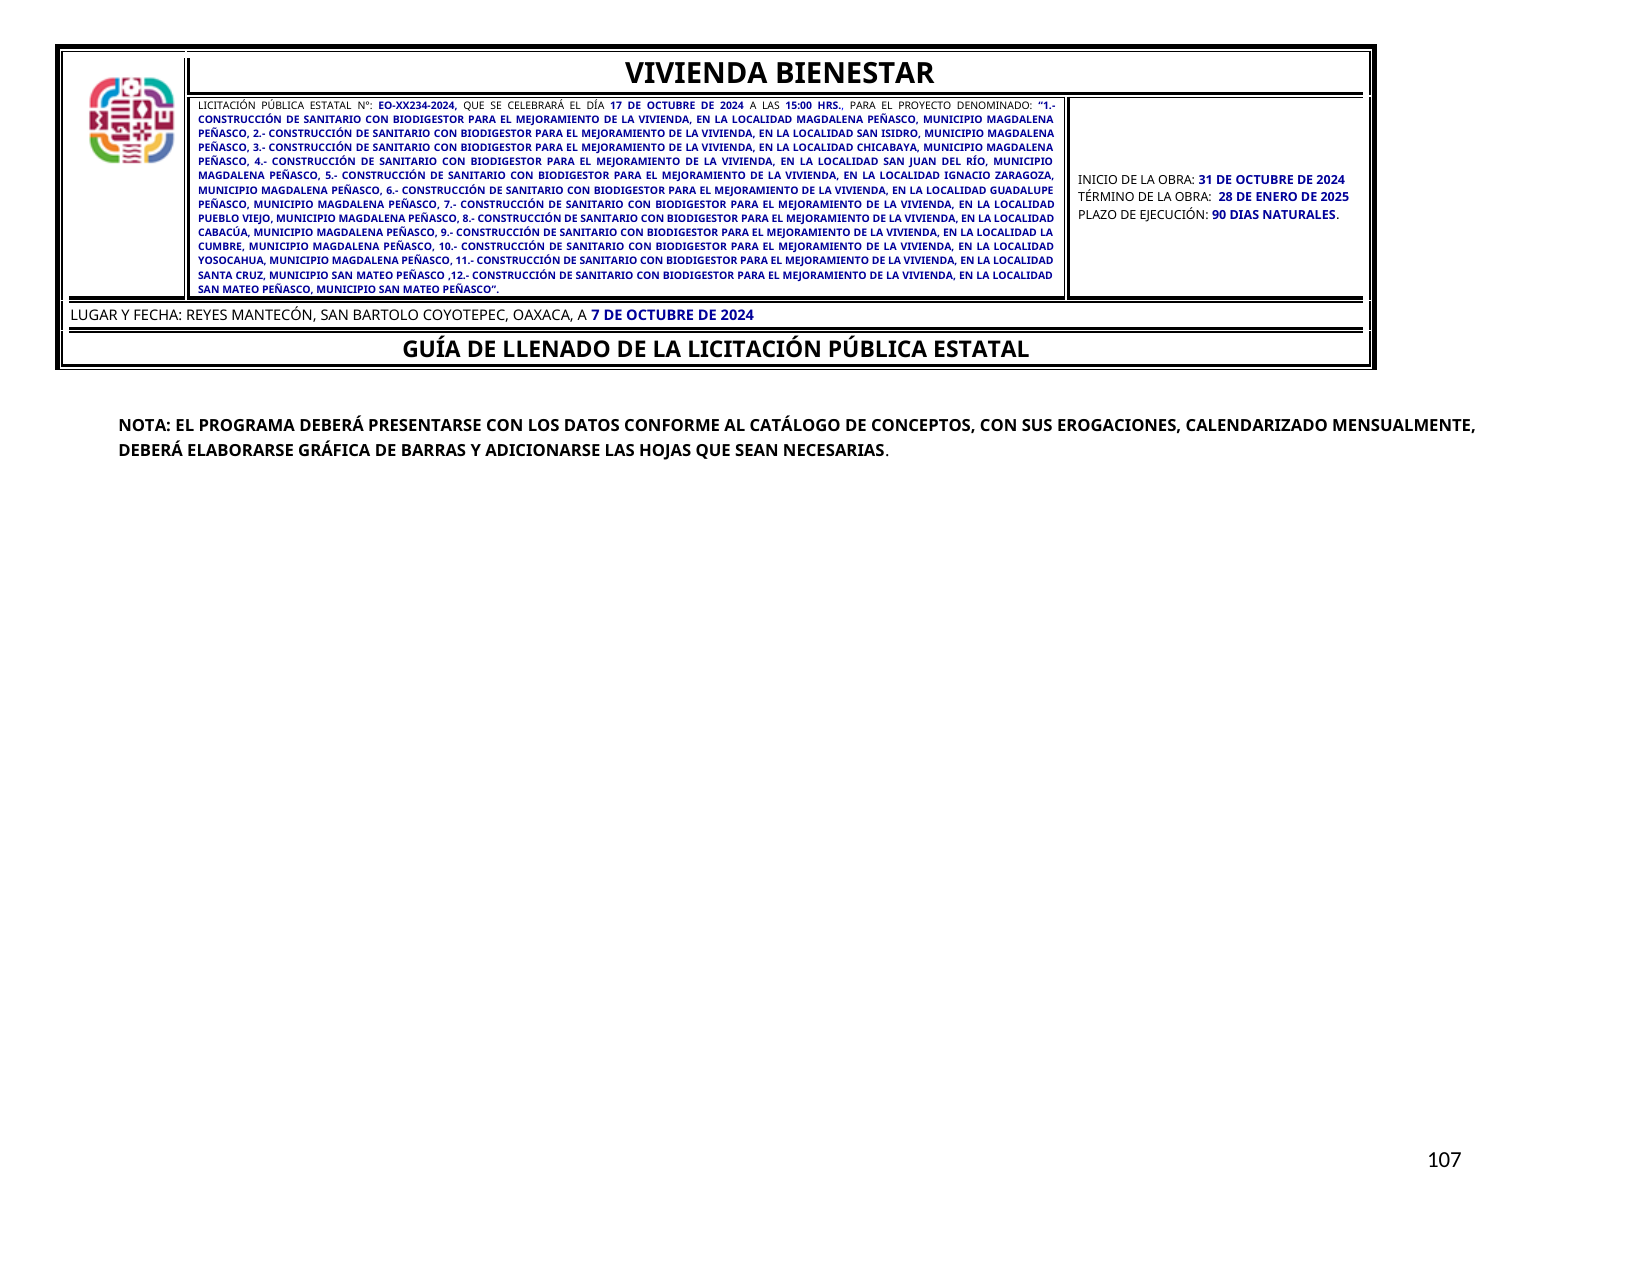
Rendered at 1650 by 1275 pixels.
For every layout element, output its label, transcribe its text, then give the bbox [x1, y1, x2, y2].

text NOTA: EL PROGRAMA DEBERÁ PRESENTARSE CON LOS DATOS CONFORME AL CATÁLOGO DE CONCEPTOS, CON SUS EROGACIONES, CALENDARIZADO MENSUALMENTE, DEBERÁ ELABORARSE GRÁFICA DE BARRAS Y ADICIONARSE LAS HOJAS QUE SEAN NECESARIAS. [118, 414, 1506, 461]
picture [78, 70, 184, 169]
